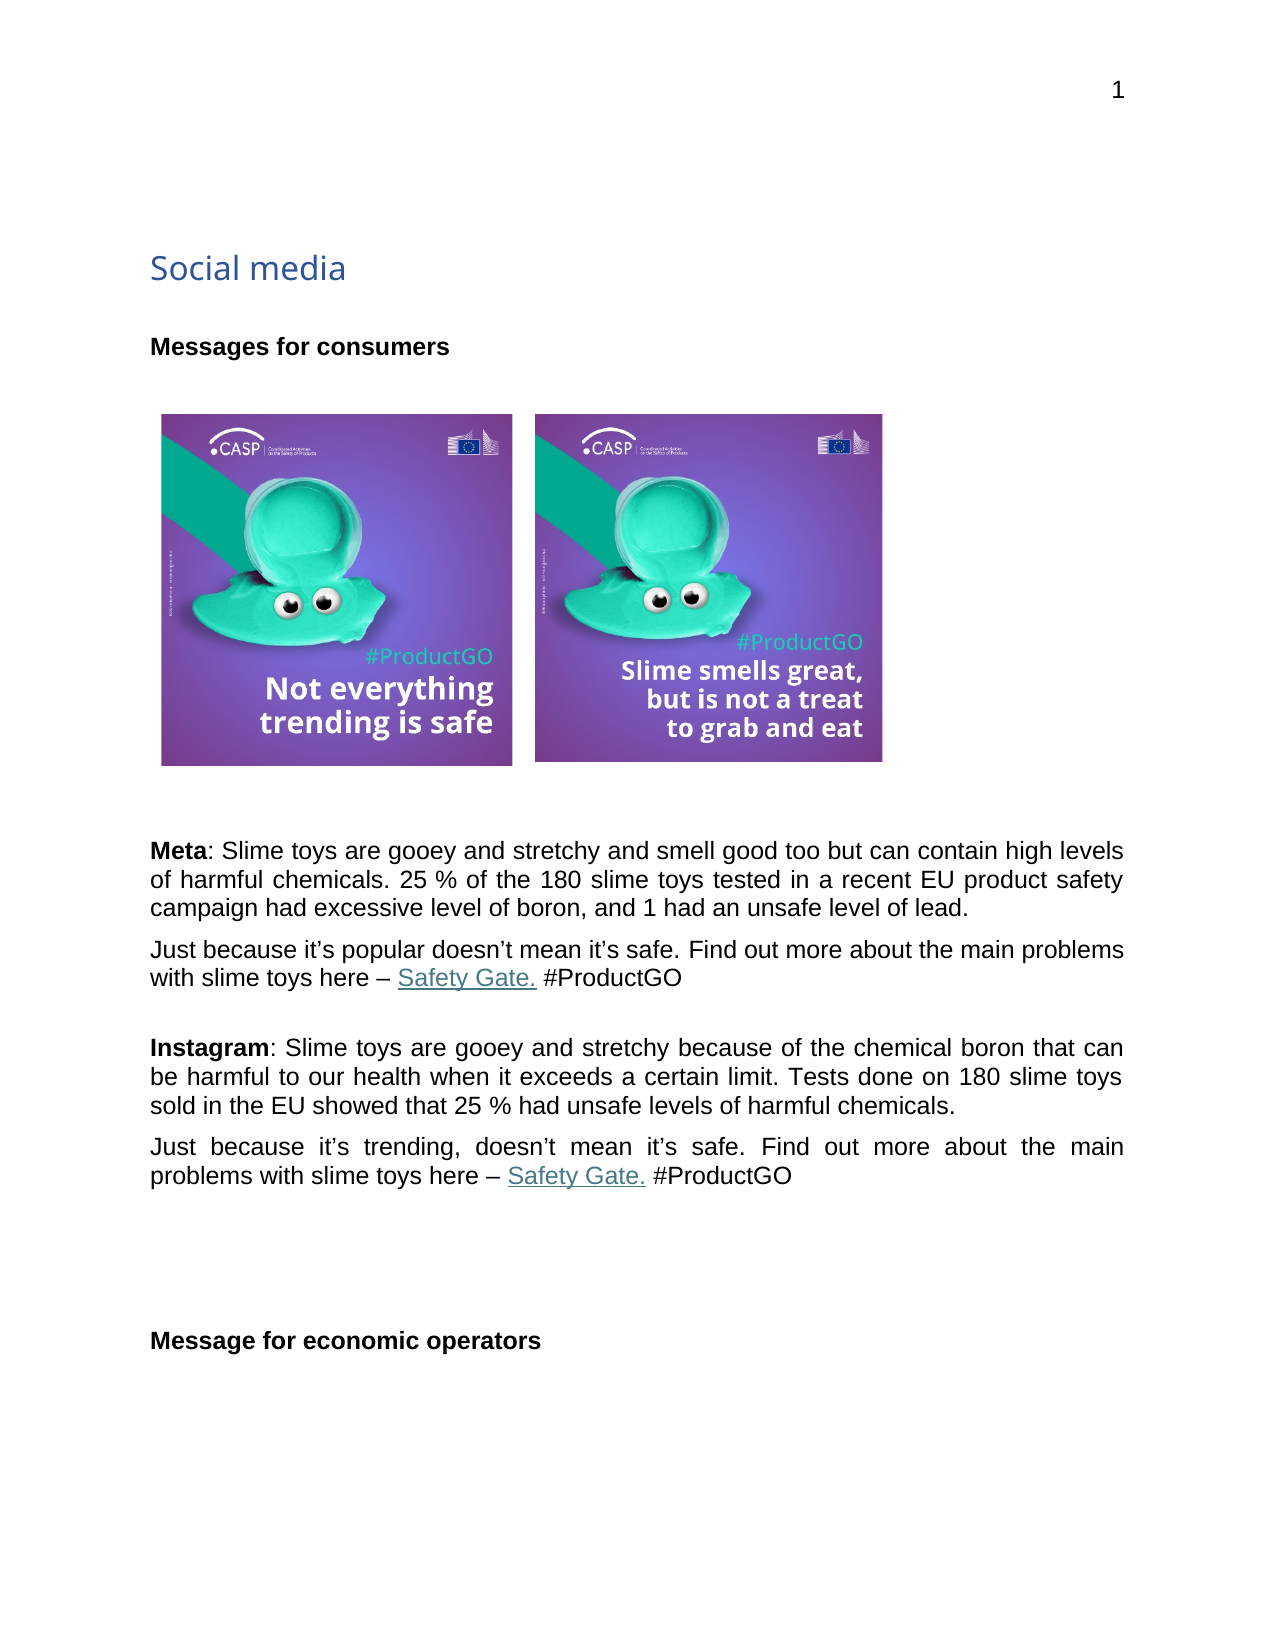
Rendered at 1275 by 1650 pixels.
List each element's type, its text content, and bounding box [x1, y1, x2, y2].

text Instagram: Slime toys are gooey and stretchy because of the chemical boron that can be harmful to our health when it exceeds a certain limit. Tests done on 180 slime toys sold in the EU showed that 25 % had unsafe levels of harmful chemicals. [150, 1033, 1125, 1119]
text Meta: Slime toys are gooey and stretchy and smell good too but can contain high levels of harmful chemicals. 25 % of the 180 slime toys tested in a recent EU product safety campaign had excessive level of boron, and 1 had an unsafe level of lead. [150, 836, 1125, 922]
picture [161, 414, 513, 766]
subtitle Social media [150, 245, 1125, 290]
text Message for economic operators [150, 1326, 1125, 1354]
text Just because it’s popular doesn’t mean it’s safe. Find out more about the main problems with slime toys here – Safety Gate. #ProductGO [150, 934, 1125, 992]
text Messages for consumers [150, 332, 1125, 360]
picture [535, 414, 883, 762]
table_header [150, 414, 524, 836]
table_header [524, 414, 894, 836]
text Just because it’s trending, doesn’t mean it’s safe. Find out more about the main problems with slime toys here – Safety Gate. #ProductGO [150, 1132, 1125, 1189]
